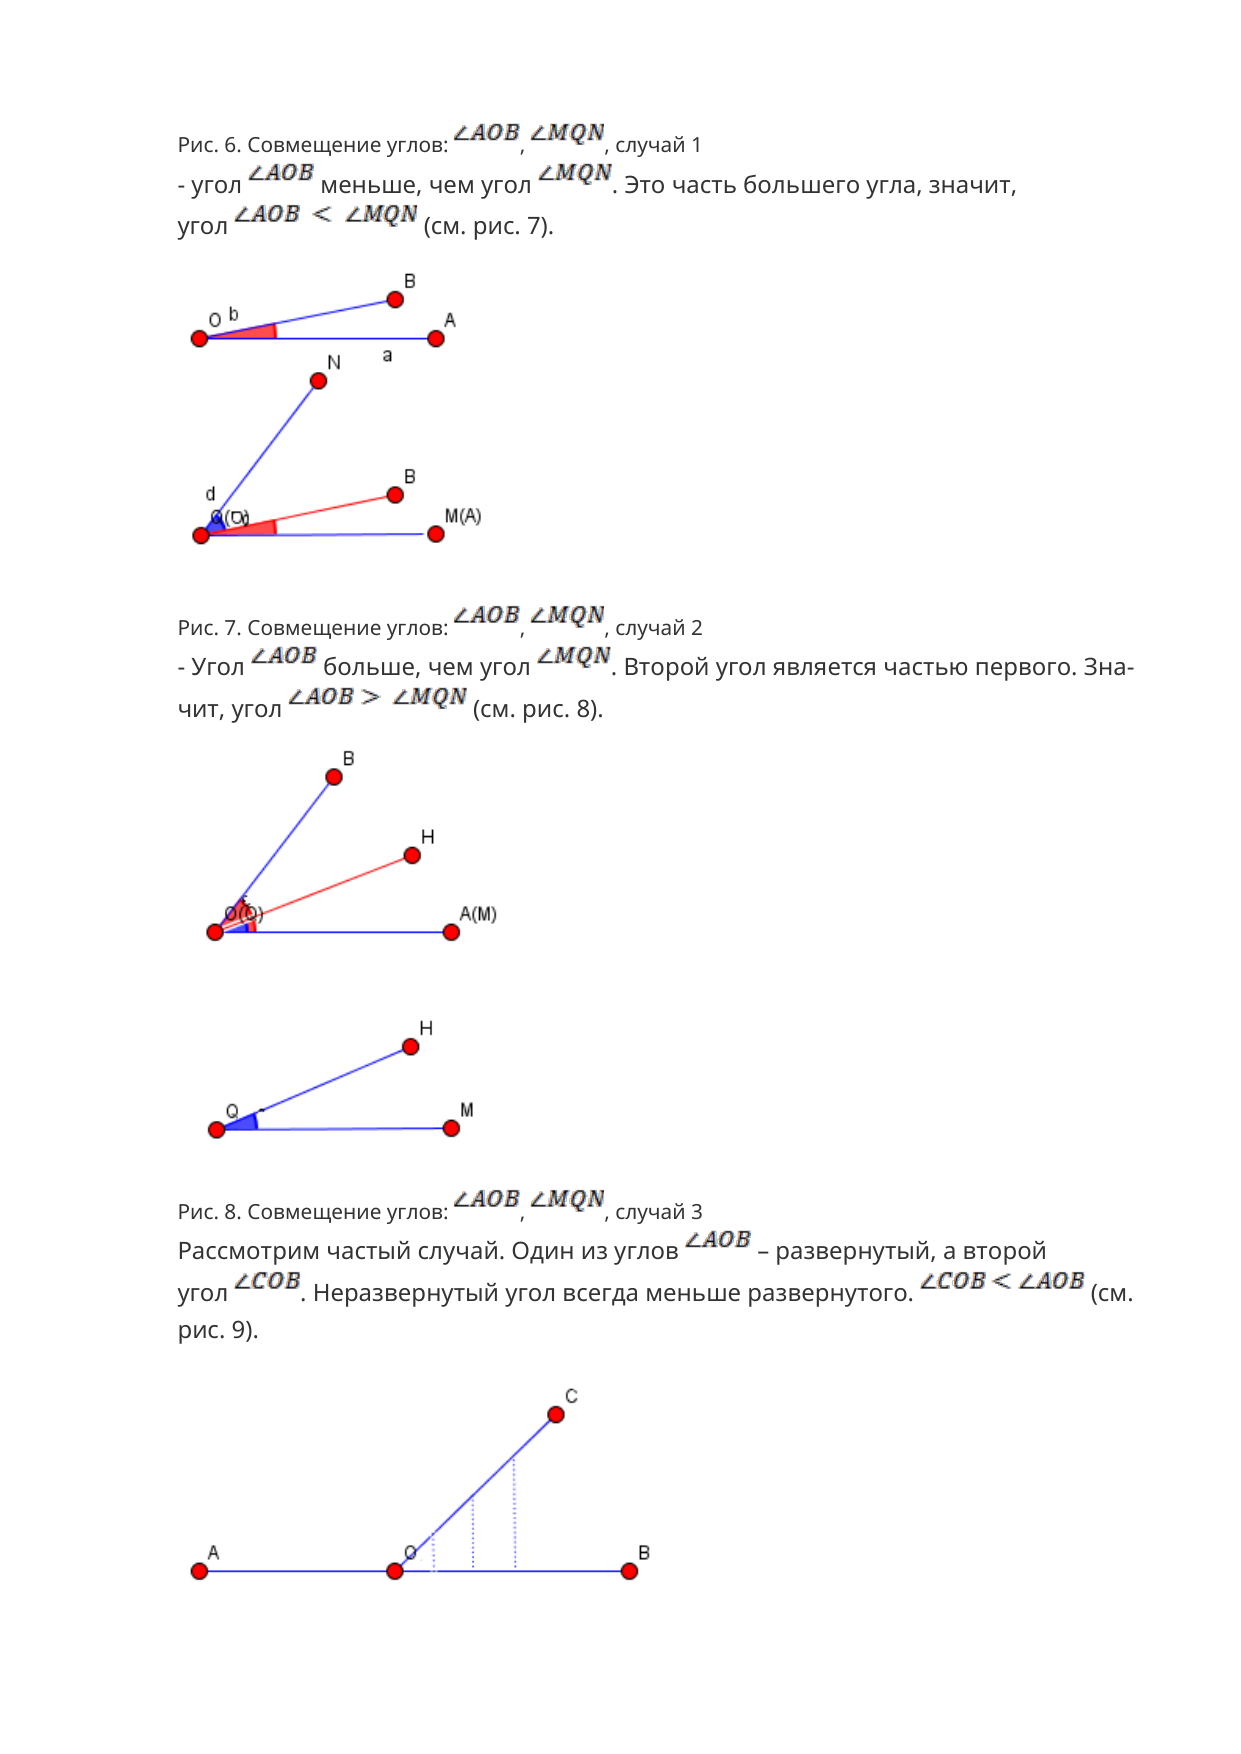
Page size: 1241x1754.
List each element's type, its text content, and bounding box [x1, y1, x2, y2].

text - угол меньше, чем угол . Это часть большего угла, значит, угол (см. рис. 7). [177, 159, 1152, 241]
text - Угол больше, чем угол . Второй угол является частью первого. Значит, угол (см. рис. 8). [177, 641, 1152, 724]
picture [685, 1225, 751, 1260]
picture [920, 1266, 1085, 1302]
picture [234, 200, 418, 235]
picture [453, 600, 520, 636]
picture [177, 260, 484, 582]
picture [453, 118, 520, 153]
picture [177, 1364, 679, 1624]
picture [288, 682, 467, 717]
picture [537, 641, 611, 676]
picture [453, 1185, 520, 1220]
picture [538, 158, 612, 193]
text Рис. 7. Совмещение углов: , , случай 2 [177, 601, 1152, 641]
text Рассмотрим частый случай. Один из углов – развернутый, а второй угол . Неразвернутый угол всегда меньше развернутого. (см. рис. 9). [177, 1225, 1152, 1346]
text Рис. 8. Совмещение углов: , , случай 3 [177, 1185, 1152, 1225]
picture [248, 158, 314, 193]
picture [251, 641, 317, 676]
picture [530, 118, 604, 153]
text Рис. 6. Совмещение углов: , , случай 1 [177, 118, 1152, 159]
picture [177, 742, 515, 1167]
picture [530, 600, 604, 636]
picture [530, 1185, 604, 1220]
picture [234, 1266, 300, 1302]
